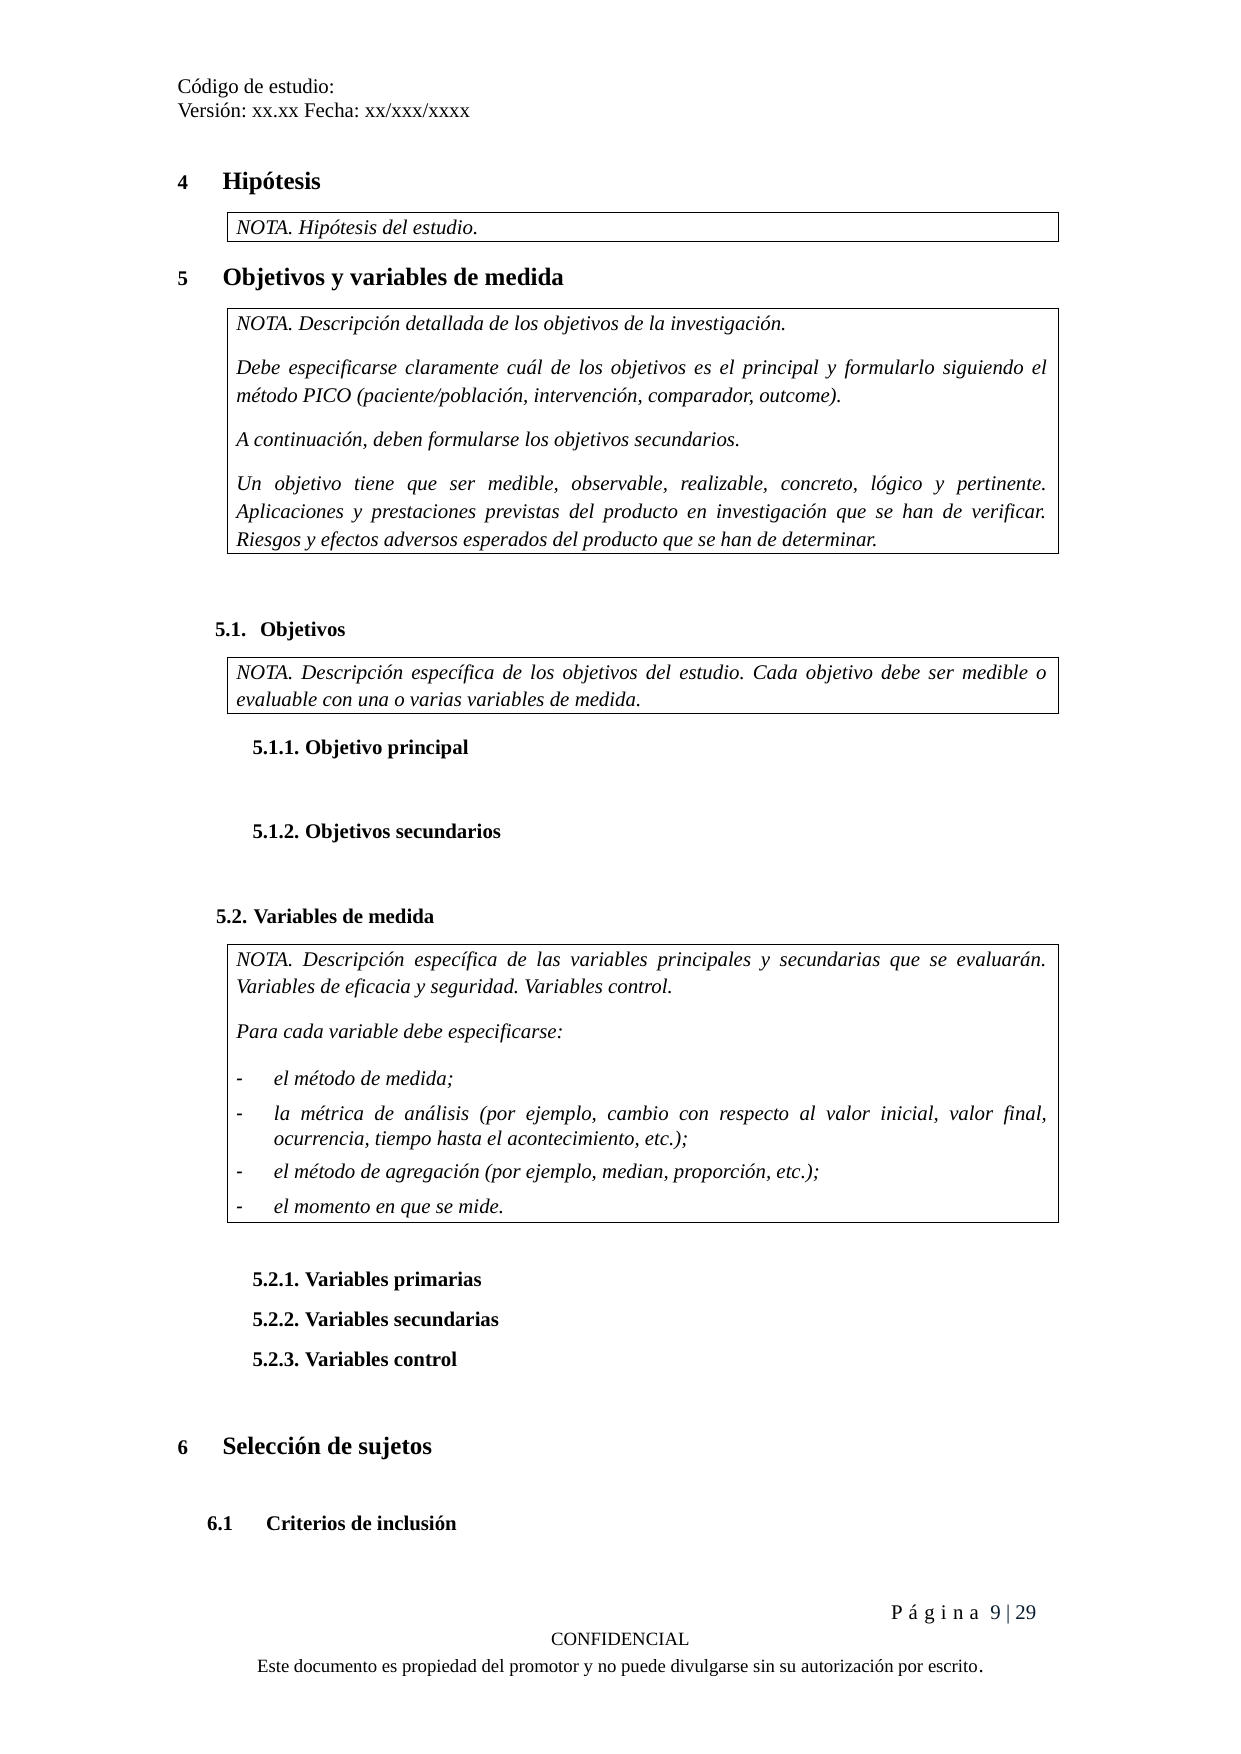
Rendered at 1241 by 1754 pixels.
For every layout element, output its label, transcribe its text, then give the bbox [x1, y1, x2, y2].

subtitle Objetivo principal [252, 735, 1063, 759]
list el método de agregación (por ejemplo, median, proporción, etc.); [228, 1153, 1058, 1185]
subtitle Selección de sujetos [177, 1431, 1063, 1460]
subtitle Variables primarias [252, 1267, 1063, 1291]
text NOTA. Descripción detallada de los objetivos de la investigación. [228, 309, 1058, 335]
text A continuación, deben formularse los objetivos secundarios. [228, 424, 1058, 451]
subtitle Objetivos [215, 617, 1063, 641]
list el momento en que se mide. [228, 1188, 1058, 1222]
text Un objetivo tiene que ser medible, observable, realizable, concreto, lógico y pertinente. Aplicaciones y prestaciones previstas del producto en investigación que se han de verificar. Riesgos y efectos adversos esperados del producto que se han de determinar. [228, 468, 1058, 553]
text NOTA. Hipótesis del estudio. [228, 213, 1058, 241]
list el método de medida; [228, 1060, 1058, 1091]
text NOTA. Descripción específica de los objetivos del estudio. Cada objetivo debe ser medible o evaluable con una o varias variables de medida. [228, 658, 1058, 713]
subtitle Variables secundarias [252, 1307, 1063, 1331]
text Para cada variable debe especificarse: [228, 1016, 1058, 1043]
subtitle Objetivos secundarios [252, 819, 1063, 843]
subtitle Variables control [252, 1347, 1063, 1371]
subtitle Objetivos y variables de medida [177, 262, 1063, 291]
subtitle Variables de medida [216, 903, 1063, 928]
text NOTA. Descripción específica de las variables principales y secundarias que se evaluarán. Variables de eficacia y seguridad. Variables control. [228, 945, 1058, 998]
list la métrica de análisis (por ejemplo, cambio con respecto al valor inicial, valor final, ocurrencia, tiempo hasta el acontecimiento, etc.); [228, 1094, 1058, 1150]
text Debe especificarse claramente cuál de los objetivos es el principal y formularlo siguiendo el método PICO (paciente/población, intervención, comparador, outcome). [228, 352, 1058, 407]
subtitle Hipótesis [177, 166, 1063, 195]
subtitle Criterios de inclusión [207, 1511, 1063, 1535]
